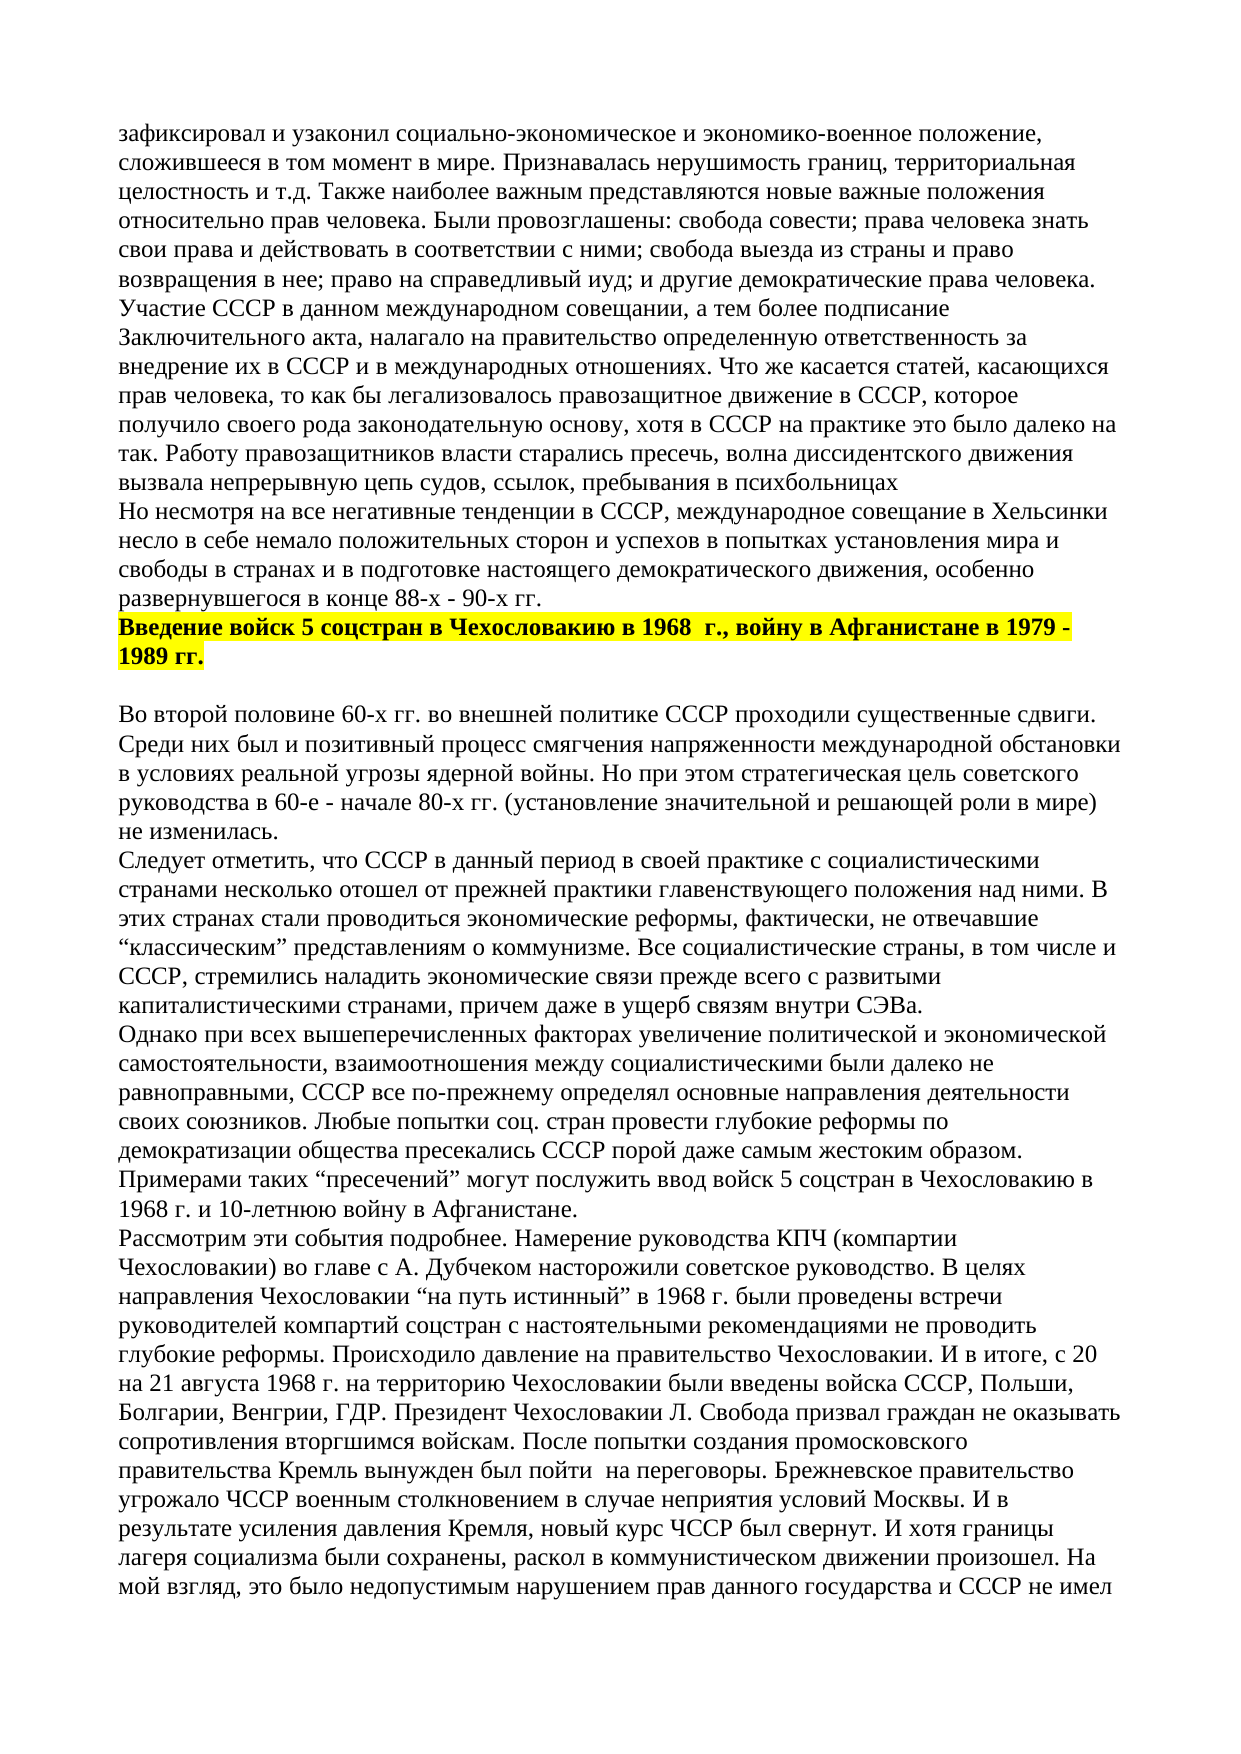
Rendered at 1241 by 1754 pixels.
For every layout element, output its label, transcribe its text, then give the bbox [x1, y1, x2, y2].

text Во второй половине 60-х гг. во внешней политике СССР проходили существенные сдвиги. Среди них был и позитивный процесс смягчения напряженности международной обстановки в условиях реальной угрозы ядерной войны. Но при этом стратегическая цель советского руководства в 60-е - начале 80-х гг. (установление значительной и решающей роли в мире) не изменилась. [118, 699, 1122, 845]
text Но несмотря на все негативные тенденции в СССР, международное совещание в Хельсинки несло в себе немало положительных сторон и успехов в попытках установления мира и свободы в странах и в подготовке настоящего демократического движения, особенно развернувшегося в конце 88-х - 90-х гг. [118, 496, 1122, 612]
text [118, 118, 1122, 292]
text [118, 1222, 1122, 1600]
text Однако при всех вышеперечисленных факторах увеличение политической и экономической самостоятельности, взаимоотношения между социалистическими были далеко не равноправными, СССР все по-прежнему определял основные направления деятельности своих союзников. Любые попытки соц. стран провести глубокие реформы по демократизации общества пресекались СССР порой даже самым жестоким образом. Примерами таких “пресечений” могут послужить ввод войск 5 соцстран в Чехословакию в 1968 г. и 10-летнюю войну в Афганистане. [118, 1019, 1122, 1222]
text Введение войск 5 соцстран в Чехословакию в 1968 г., войну в Афганистане в 1979 - 1989 гг. [204, 612, 1122, 670]
text Следует отметить, что СССР в данный период в своей практике с социалистическими странами несколько отошел от прежней практики главенствующего положения над ними. В этих странах стали проводиться экономические реформы, фактически, не отвечавшие “классическим” представлениям о коммунизме. Все социалистические страны, в том числе и СССР, стремились наладить экономические связи прежде всего с развитыми капиталистическими странами, причем даже в ущерб связям внутри СЭВа. [118, 845, 1122, 1019]
text Участие СССР в данном международном совещании, а тем более подписание Заключительного акта, налагало на правительство определенную ответственность за внедрение их в СССР и в международных отношениях. Что же касается статей, касающихся прав человека, то как бы легализовалось правозащитное движение в СССР, которое получило своего рода законодательную основу, хотя в СССР на практике это было далеко на так. Работу правозащитников власти старались пресечь, волна диссидентского движения вызвала непрерывную цепь судов, ссылок, пребывания в психбольницах [118, 292, 1122, 496]
